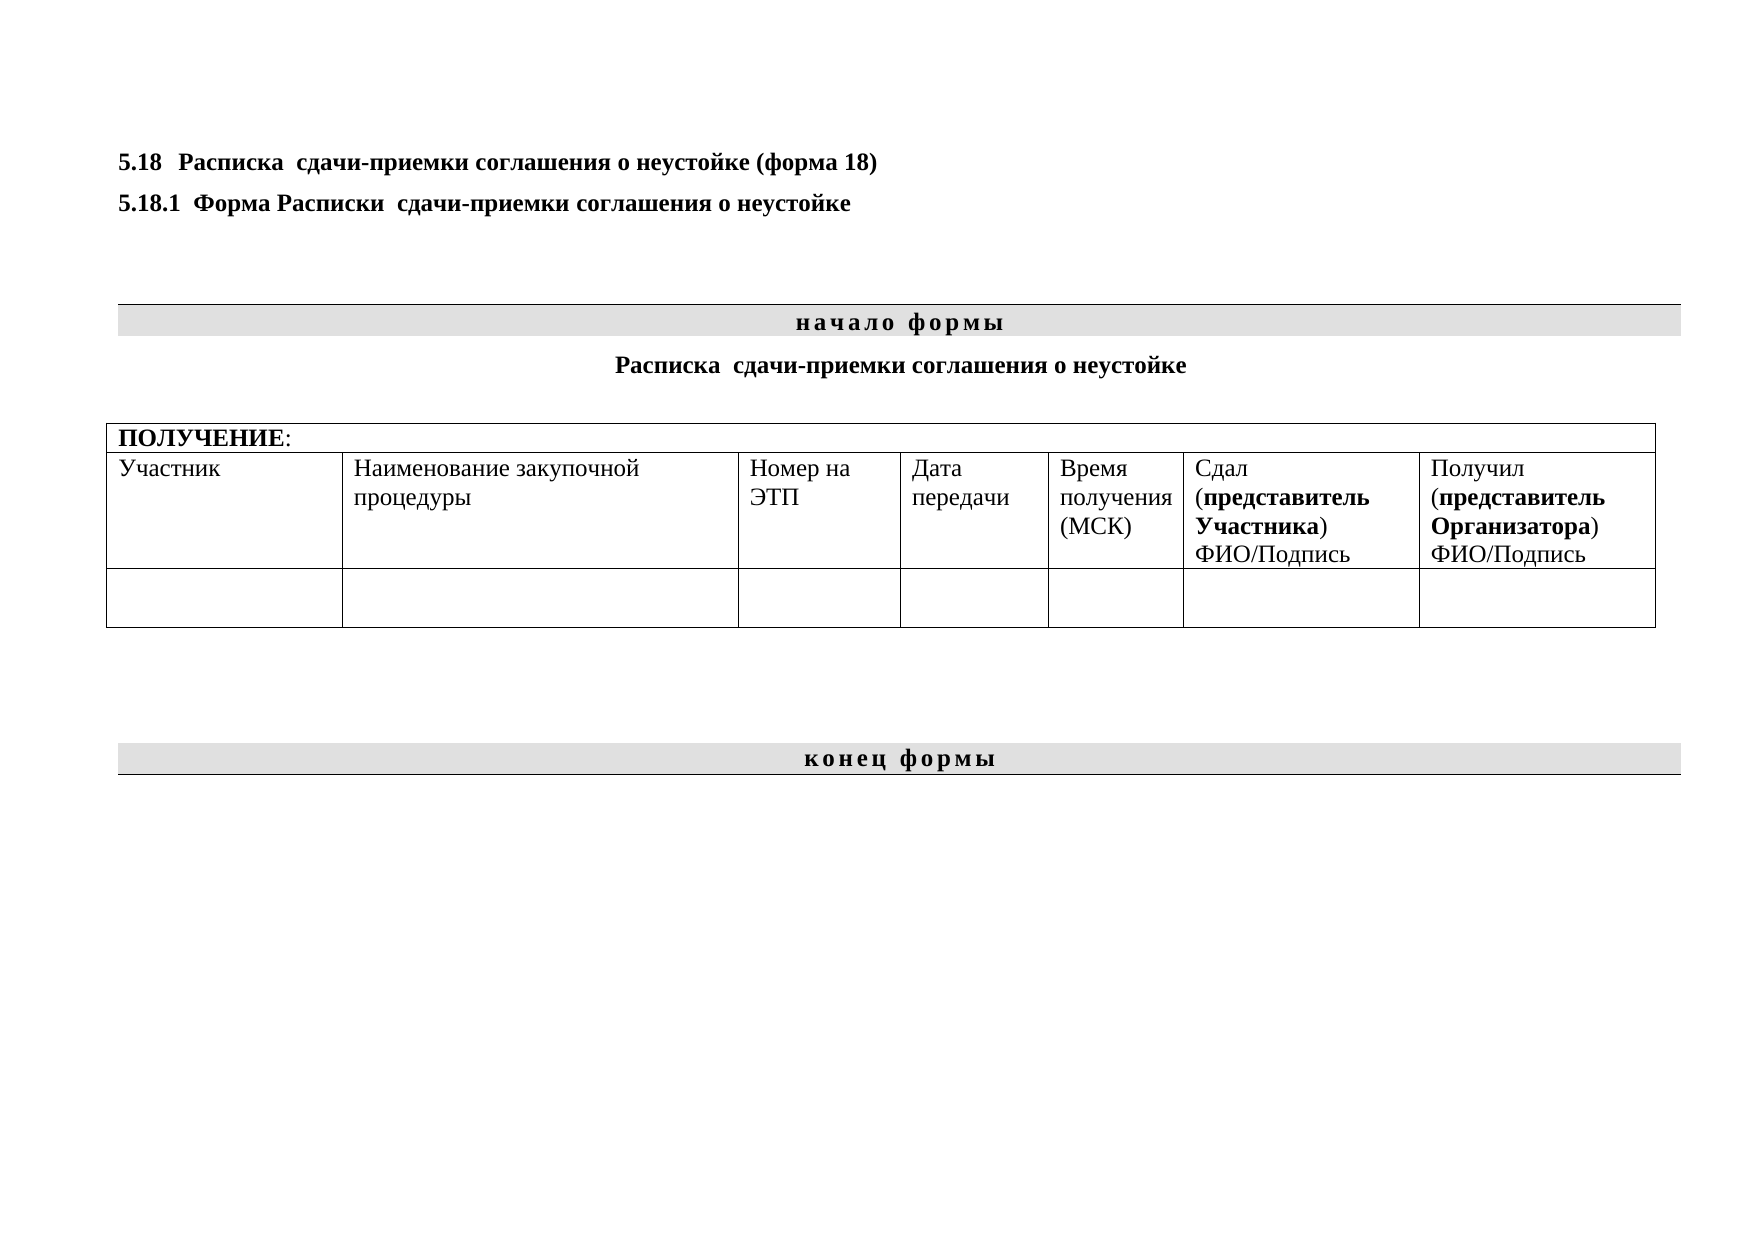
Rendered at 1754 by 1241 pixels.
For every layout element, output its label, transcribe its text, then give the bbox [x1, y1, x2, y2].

text конец формы [118, 743, 1681, 774]
table_cell Номер на ЭТП [739, 453, 900, 568]
text Расписка сдачи-приемки соглашения о неустойке [118, 351, 1683, 379]
table_cell Участник [107, 453, 342, 568]
table_cell [1420, 569, 1655, 627]
text начало формы [118, 305, 1681, 336]
subtitle Форма Расписки сдачи-приемки соглашения о неустойке [118, 188, 1683, 217]
table_cell Наименование закупочной процедуры [343, 453, 738, 568]
table_header ПОЛУЧЕНИЕ: [107, 424, 1655, 452]
table_cell Сдал (представитель Участника) ФИО/Подпись [1184, 453, 1419, 568]
table_cell [901, 569, 1048, 627]
table_cell [343, 569, 738, 627]
table_cell Дата передачи [901, 453, 1048, 568]
table_cell [739, 569, 900, 627]
table_cell Время получения (МСК) [1049, 453, 1183, 568]
table_cell Получил (представитель Организатора) ФИО/Подпись [1420, 453, 1655, 568]
table_cell [1184, 569, 1419, 627]
table_cell [1049, 569, 1183, 627]
table_cell [107, 569, 342, 627]
subtitle Расписка сдачи-приемки соглашения о неустойке (форма 18) [118, 147, 1683, 176]
